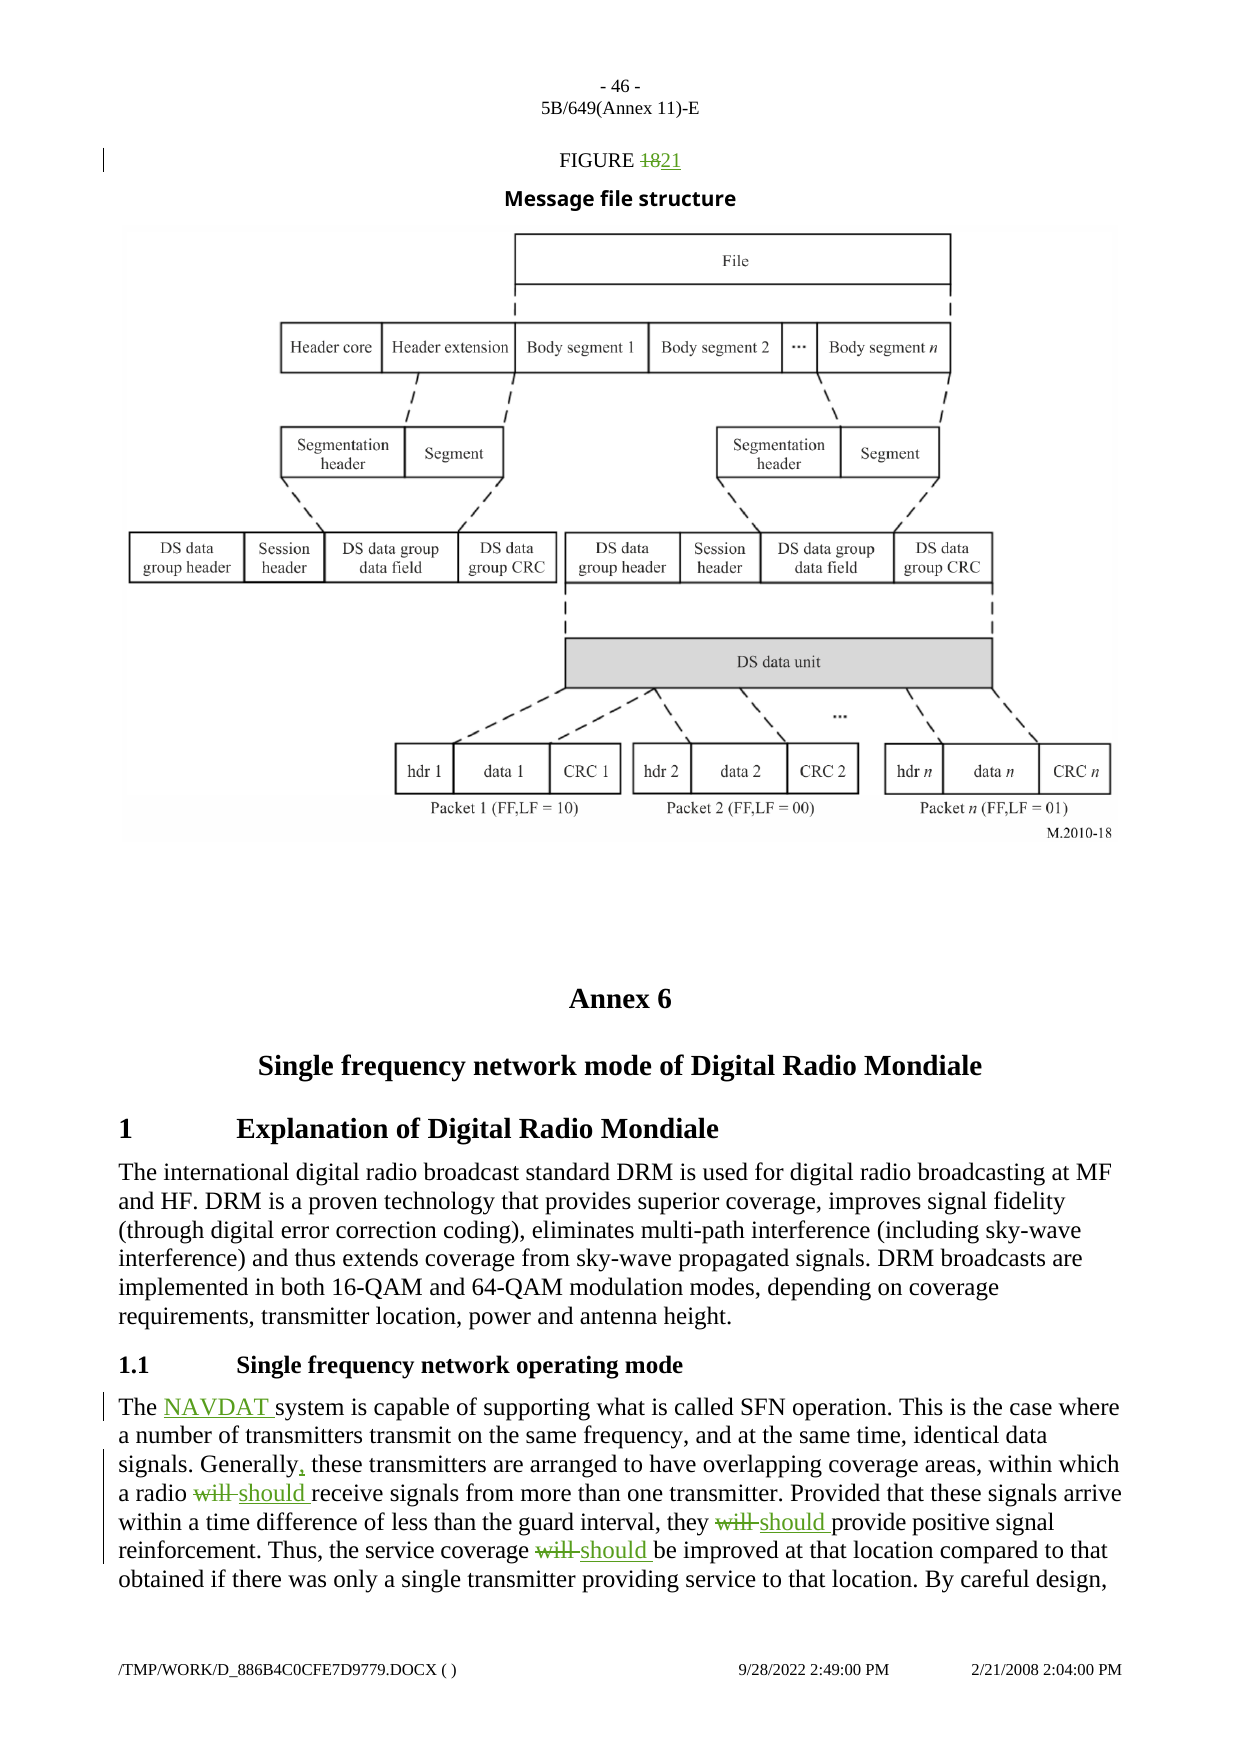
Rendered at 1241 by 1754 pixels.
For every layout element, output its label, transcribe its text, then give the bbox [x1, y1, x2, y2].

text The international digital radio broadcast standard DRM is used for digital radio broadcasting at MF and HF. DRM is a proven technology that provides superior coverage, improves signal fidelity (through digital error correction coding), eliminates multi-path interference (including sky-wave interference) and thus extends coverage from sky-wave propagated signals. DRM broadcasts are implemented in both 16-QAM and 64-QAM modulation modes, depending on coverage requirements, transmitter location, power and antenna height. [118, 1157, 1122, 1330]
picture [122, 225, 1119, 842]
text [118, 1392, 1122, 1593]
subtitle 1.1 Single frequency network operating mode [118, 1351, 1122, 1379]
text FIGURE [118, 148, 1122, 172]
title Message file structure [118, 184, 1122, 213]
title Annex 6 Single frequency network mode of Digital Radio Mondiale [118, 981, 1122, 1082]
subtitle 1 Explanation of Digital Radio Mondiale [118, 1111, 1122, 1145]
